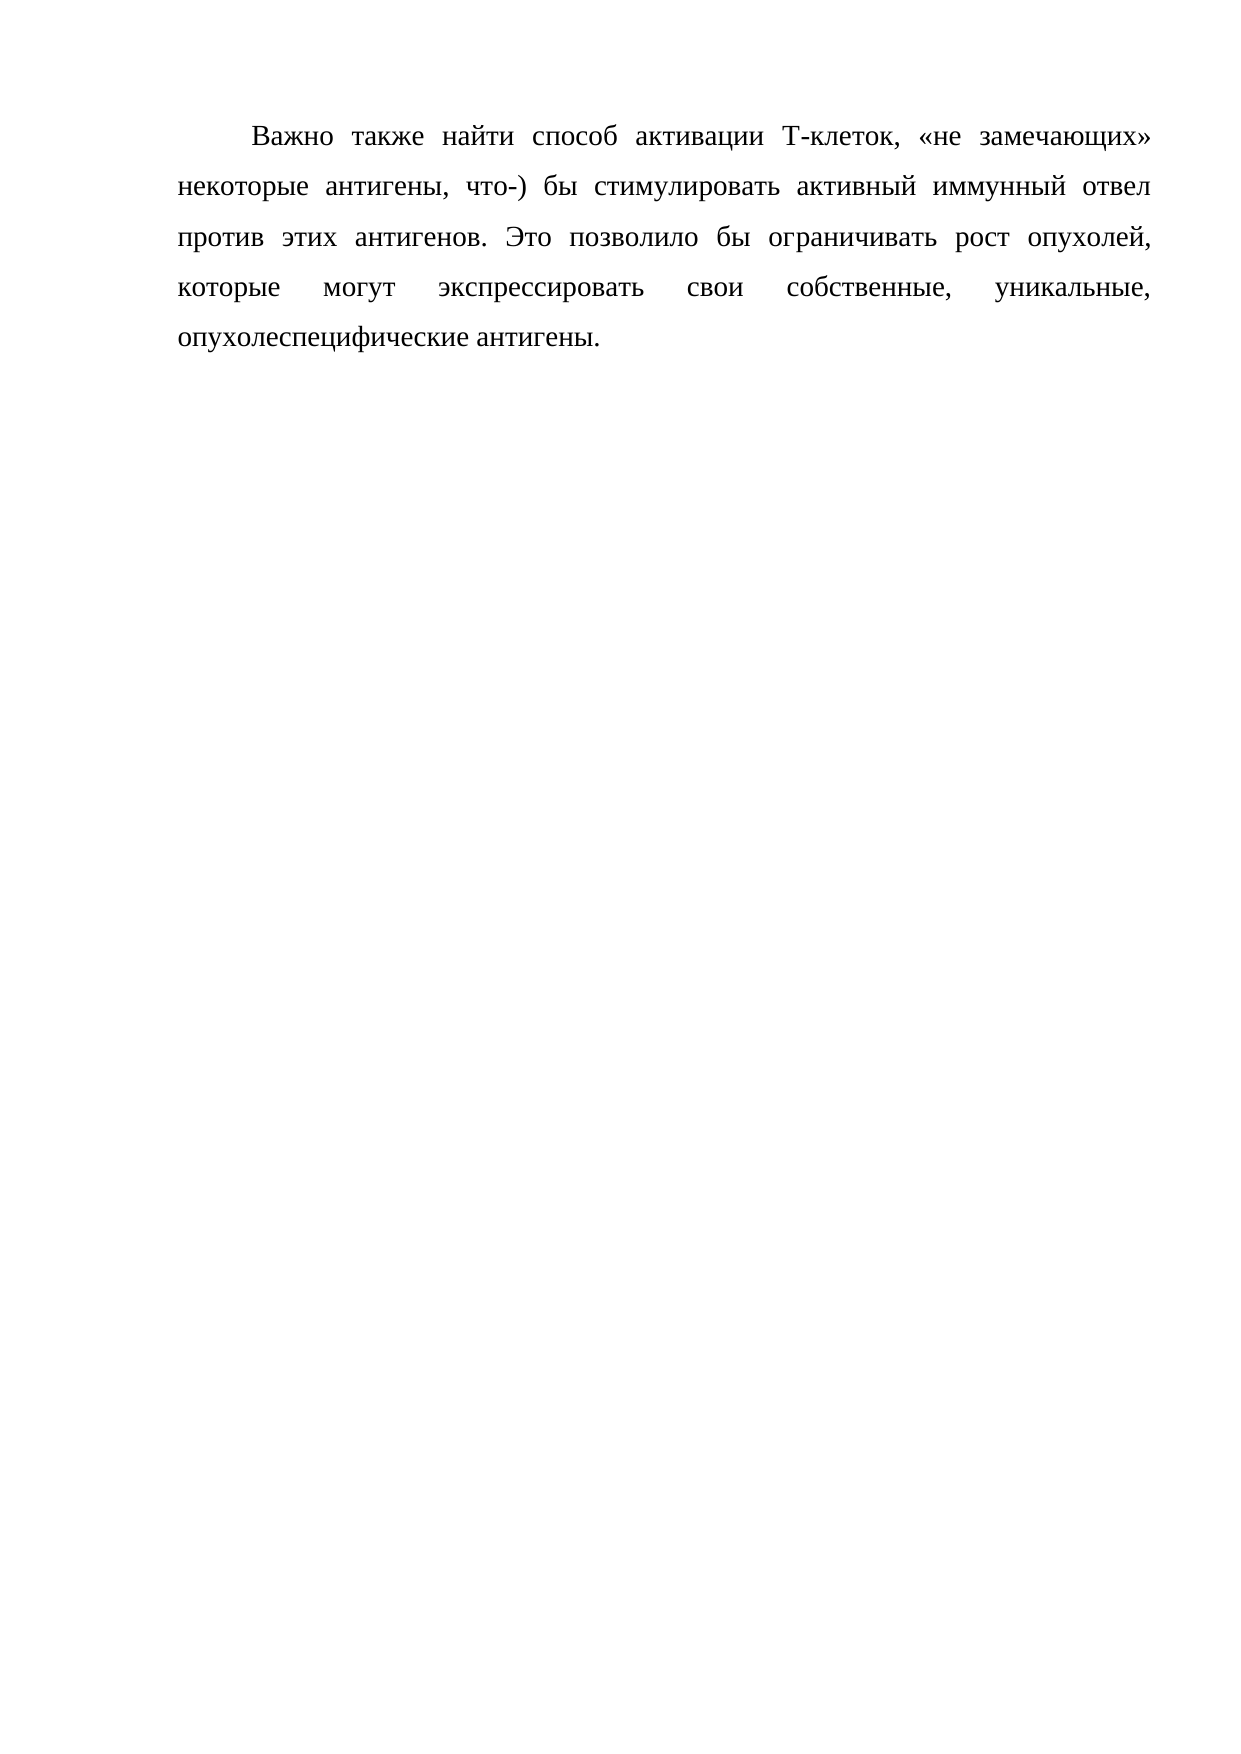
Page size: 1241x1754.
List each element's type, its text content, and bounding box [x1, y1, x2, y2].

text Важно также найти способ активации Т-клеток, «не замечающих» некоторые антигены, что-) бы стимулировать активный иммунный отвел против этих антигенов. Это позволило бы огpaничивать рост опухолей, которые могут экспрессировать свои собственные, уникальные, опухолеспецифические антигены. [177, 118, 1152, 353]
